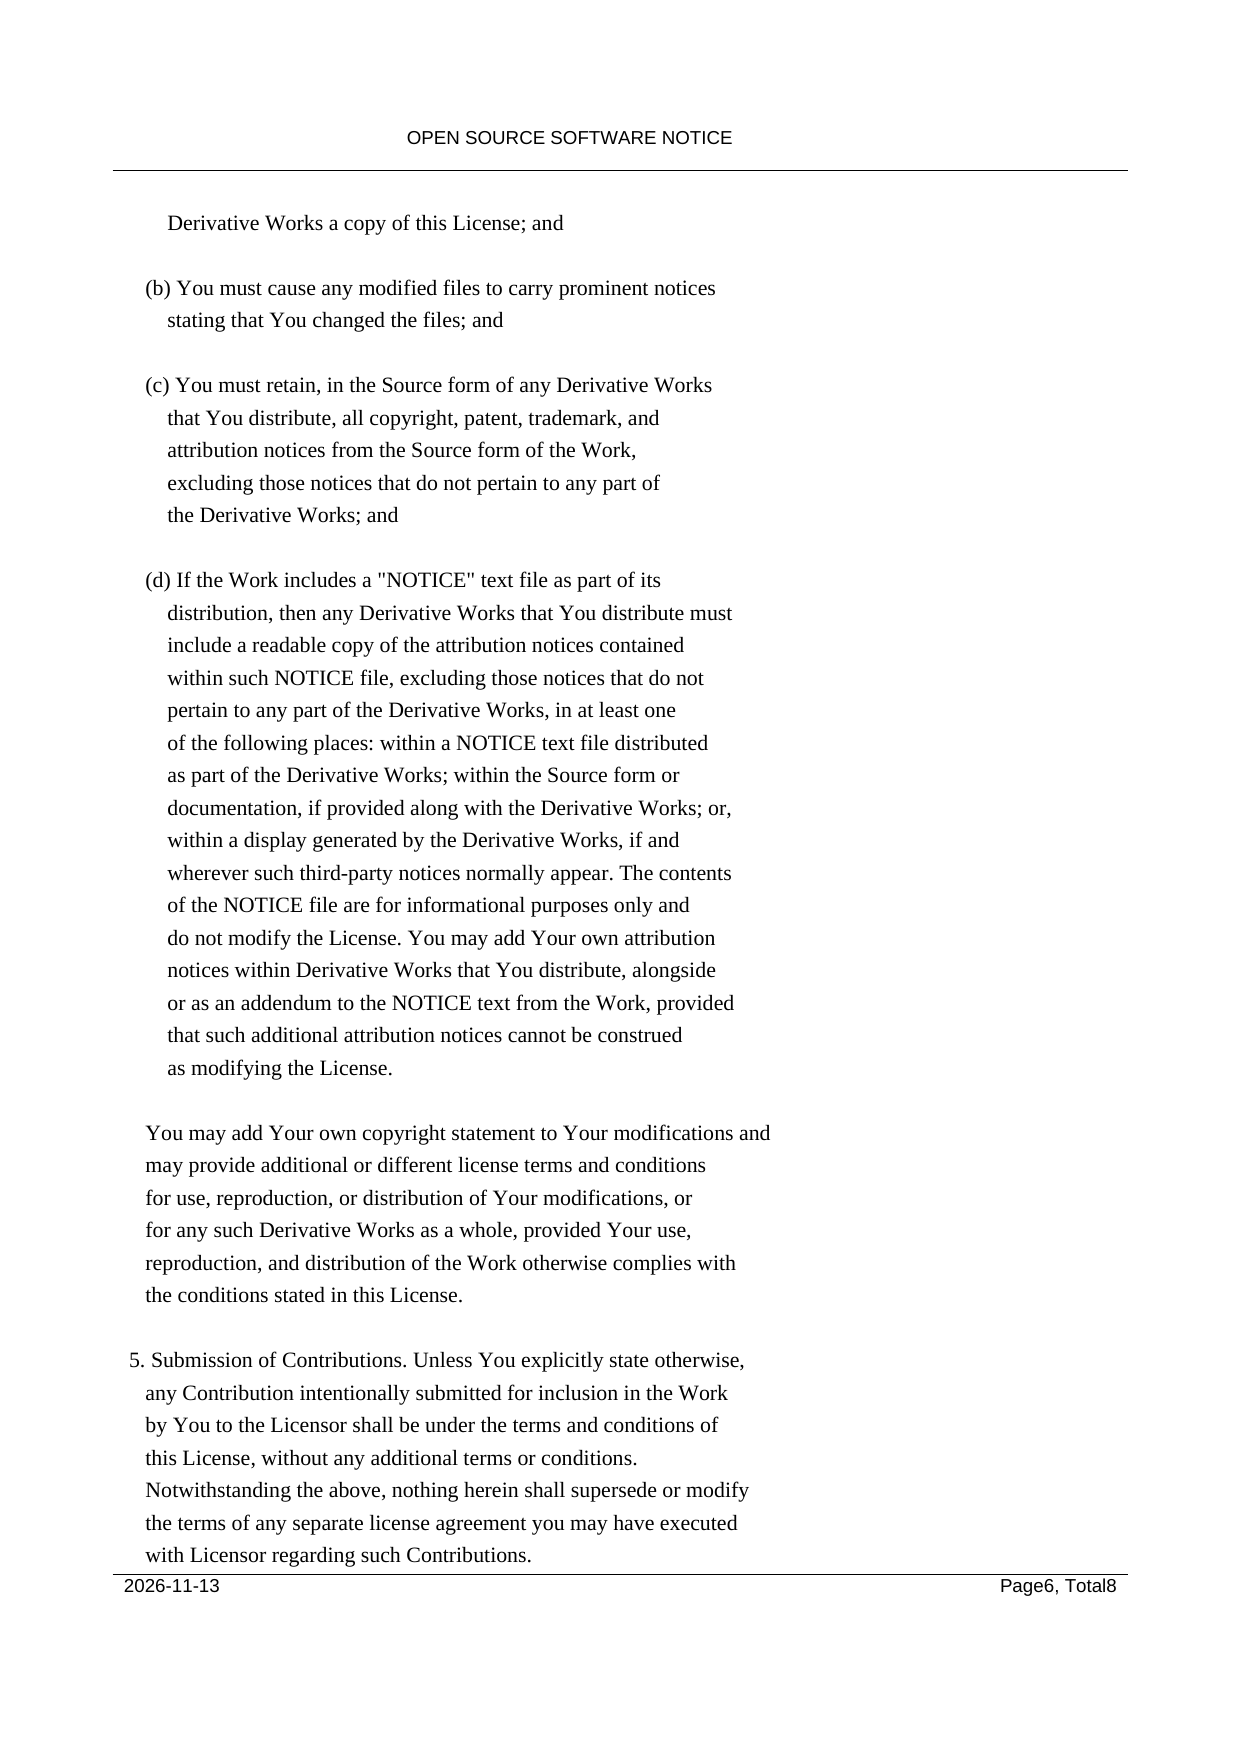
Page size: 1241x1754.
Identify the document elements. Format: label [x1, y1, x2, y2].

text [112, 206, 1128, 1571]
